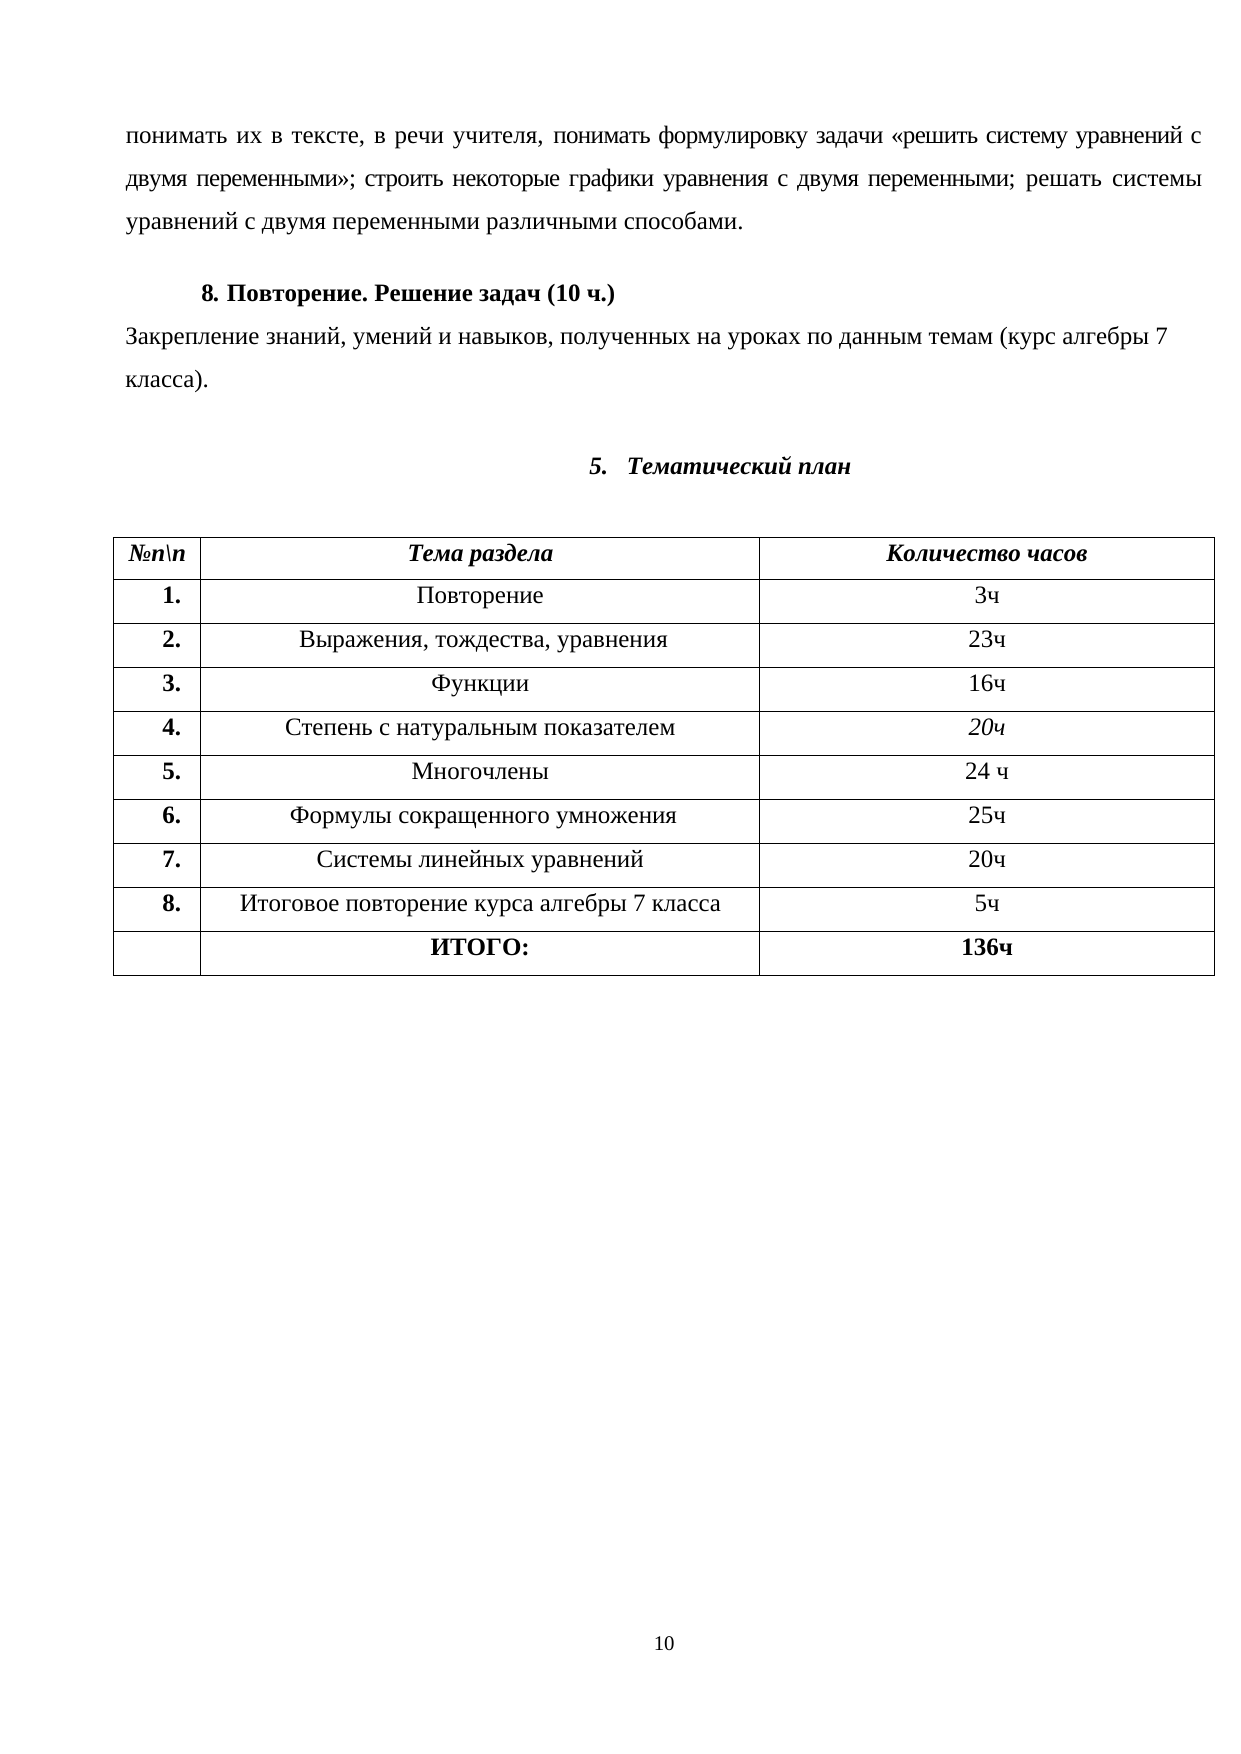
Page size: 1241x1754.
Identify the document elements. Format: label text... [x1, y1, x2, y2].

table_cell Итоговое повторение курса алгебры 7 класса [201, 888, 759, 931]
table_cell ИТОГО: [201, 932, 759, 975]
table_cell [114, 580, 200, 623]
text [126, 120, 1202, 235]
table_header №п\п [114, 538, 200, 579]
table_cell Формулы сокращенного умножения [201, 800, 759, 843]
table_cell [114, 712, 200, 755]
table_cell [114, 844, 200, 887]
table_cell 136ч [760, 932, 1214, 975]
list Тематический план [237, 451, 1203, 479]
table_cell [114, 800, 200, 843]
table_cell 20ч [760, 712, 1214, 755]
table_cell Системы линейных уравнений [201, 844, 759, 887]
table_cell [114, 756, 200, 799]
table_cell Степень с натуральным показателем [201, 712, 759, 755]
table_cell 20ч [760, 844, 1214, 887]
table_header Тема раздела [201, 538, 759, 579]
text 8. Повторение. Решение задач (10 ч.) [201, 278, 1203, 307]
table_cell 5ч [760, 888, 1214, 931]
table_cell [114, 624, 200, 667]
table_cell Повторение [201, 580, 759, 623]
table_header Количество часов [760, 538, 1214, 579]
table_cell Выражения, тождества, уравнения [201, 624, 759, 667]
table_cell Многочлены [201, 756, 759, 799]
table_cell [114, 932, 200, 975]
table_cell 23ч [760, 624, 1214, 667]
table_cell [114, 888, 200, 931]
table_cell 16ч [760, 668, 1214, 711]
table_cell [114, 668, 200, 711]
table_cell 25ч [760, 800, 1214, 843]
text Закрепление знаний, умений и навыков, полученных на уроках по данным темам (курс алгебры 7 класса). [125, 321, 1203, 393]
table_cell 24 ч [760, 756, 1214, 799]
table_cell Функции [201, 668, 759, 711]
table_cell 3ч [760, 580, 1214, 623]
